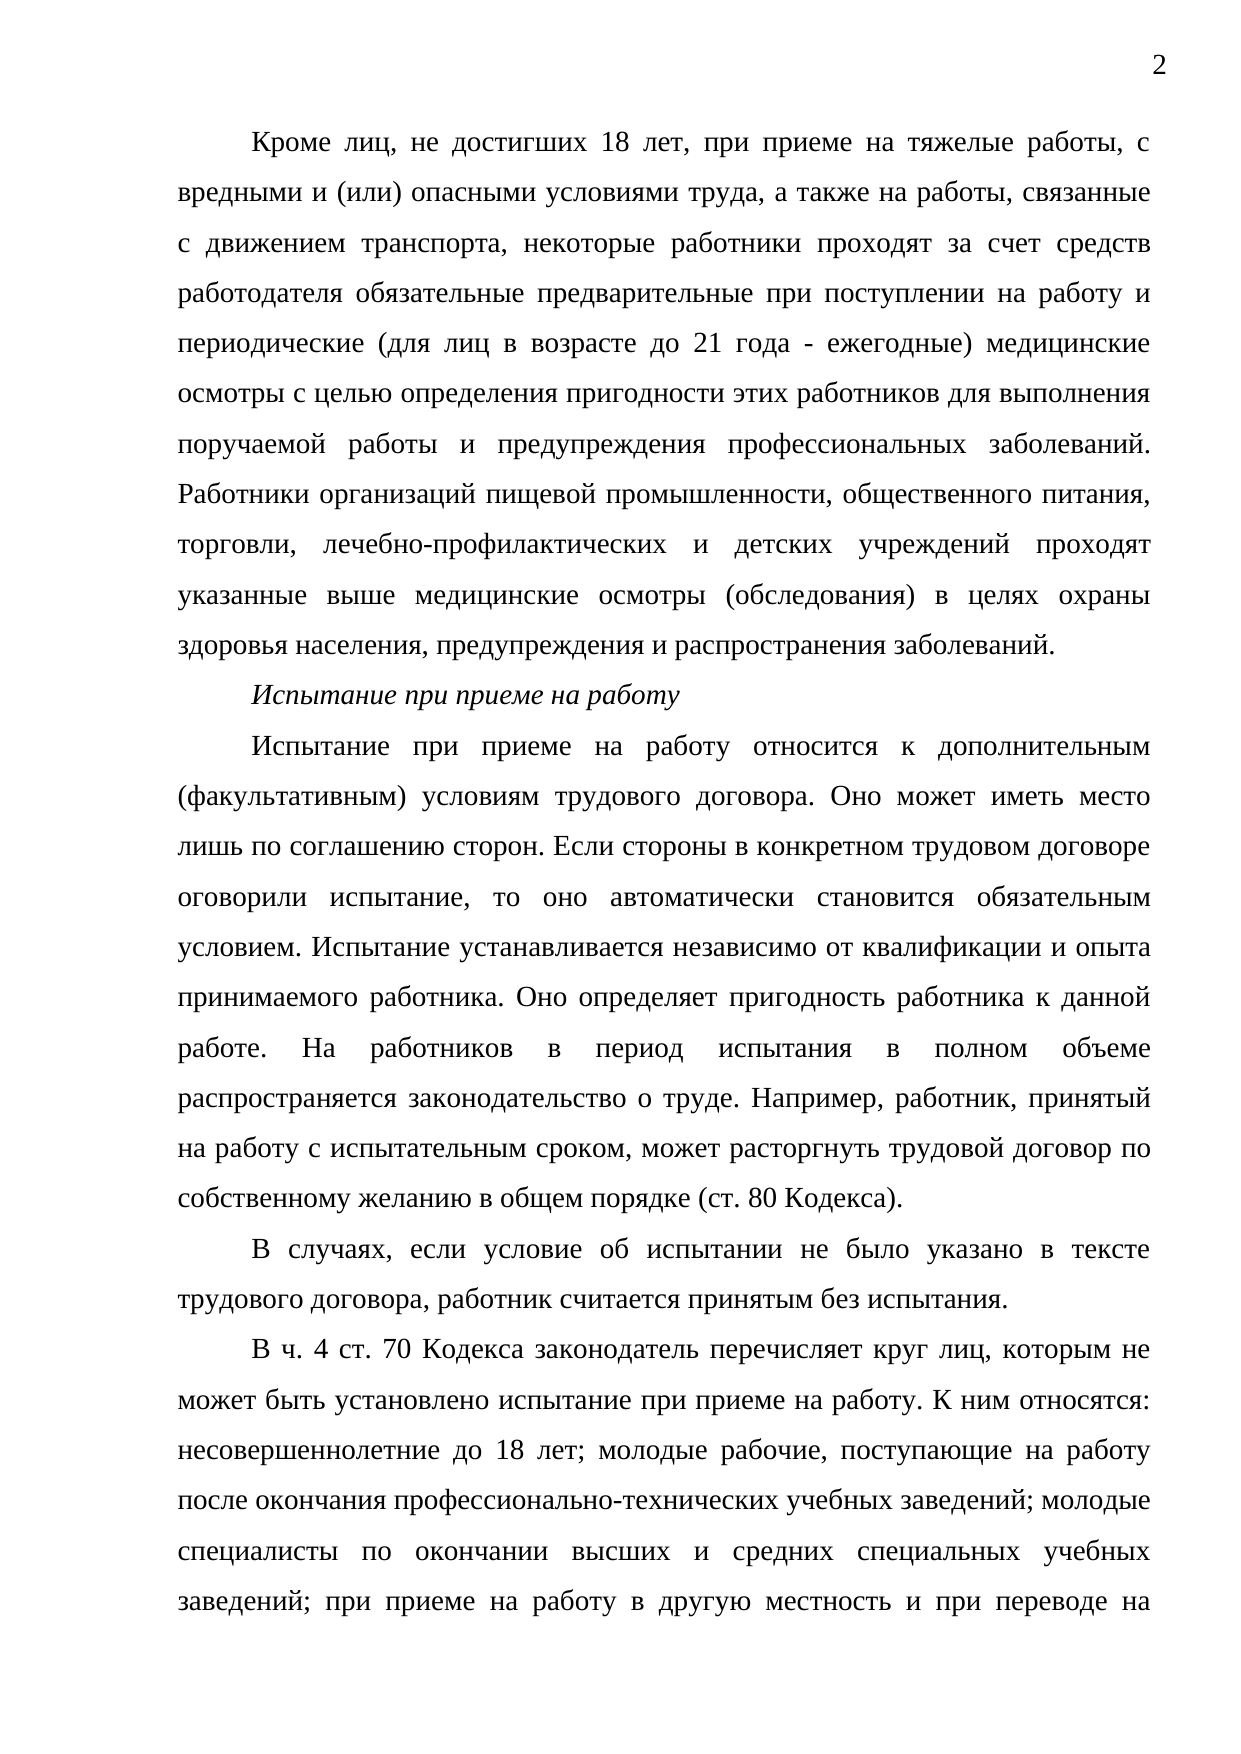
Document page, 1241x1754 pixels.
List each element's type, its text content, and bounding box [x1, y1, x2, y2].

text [177, 1332, 1152, 1617]
text Испытание при приеме на работу [177, 677, 1152, 711]
text Кроме лиц, не достигших 18 лет, при приеме на тяжелые работы, с вредными и (или) опасными условиями труда, а также на работы, связанные с движением транспорта, некоторые работники проходят за счет средств работодателя обязательные предварительные при поступлении на работу и периодические (для лиц в возрасте до 21 года - ежегодные) медицинские осмотры с целью определения пригодности этих работников для выполнения поручаемой работы и предупреждения профессиональных заболеваний. Работники организаций пищевой промышленности, общественного питания, торговли, лечебно-профилактических и детских учреждений проходят указанные выше медицинские осмотры (обследования) в целях охраны здоровья населения, предупреждения и распространения заболеваний. [177, 124, 1152, 661]
text Испытание при приеме на работу относится к дополнительным (факультативным) условиям трудового договора. Оно может иметь место лишь по соглашению сторон. Если стороны в конкретном трудовом договоре оговорили испытание, то оно автоматически становится обязательным условием. Испытание устанавливается независимо от квалификации и опыта принимаемого работника. Оно определяет пригодность работника к данной работе. На работников в период испытания в полном объеме распространяется законодательство о труде. Например, работник, принятый на работу с испытательным сроком, может расторгнуть трудовой договор по собственному желанию в общем порядке (ст. 80 Кодекса). [177, 728, 1152, 1214]
text В случаях, если условие об испытании не было указано в тексте трудового договора, работник считается принятым без испытания. [177, 1231, 1152, 1315]
